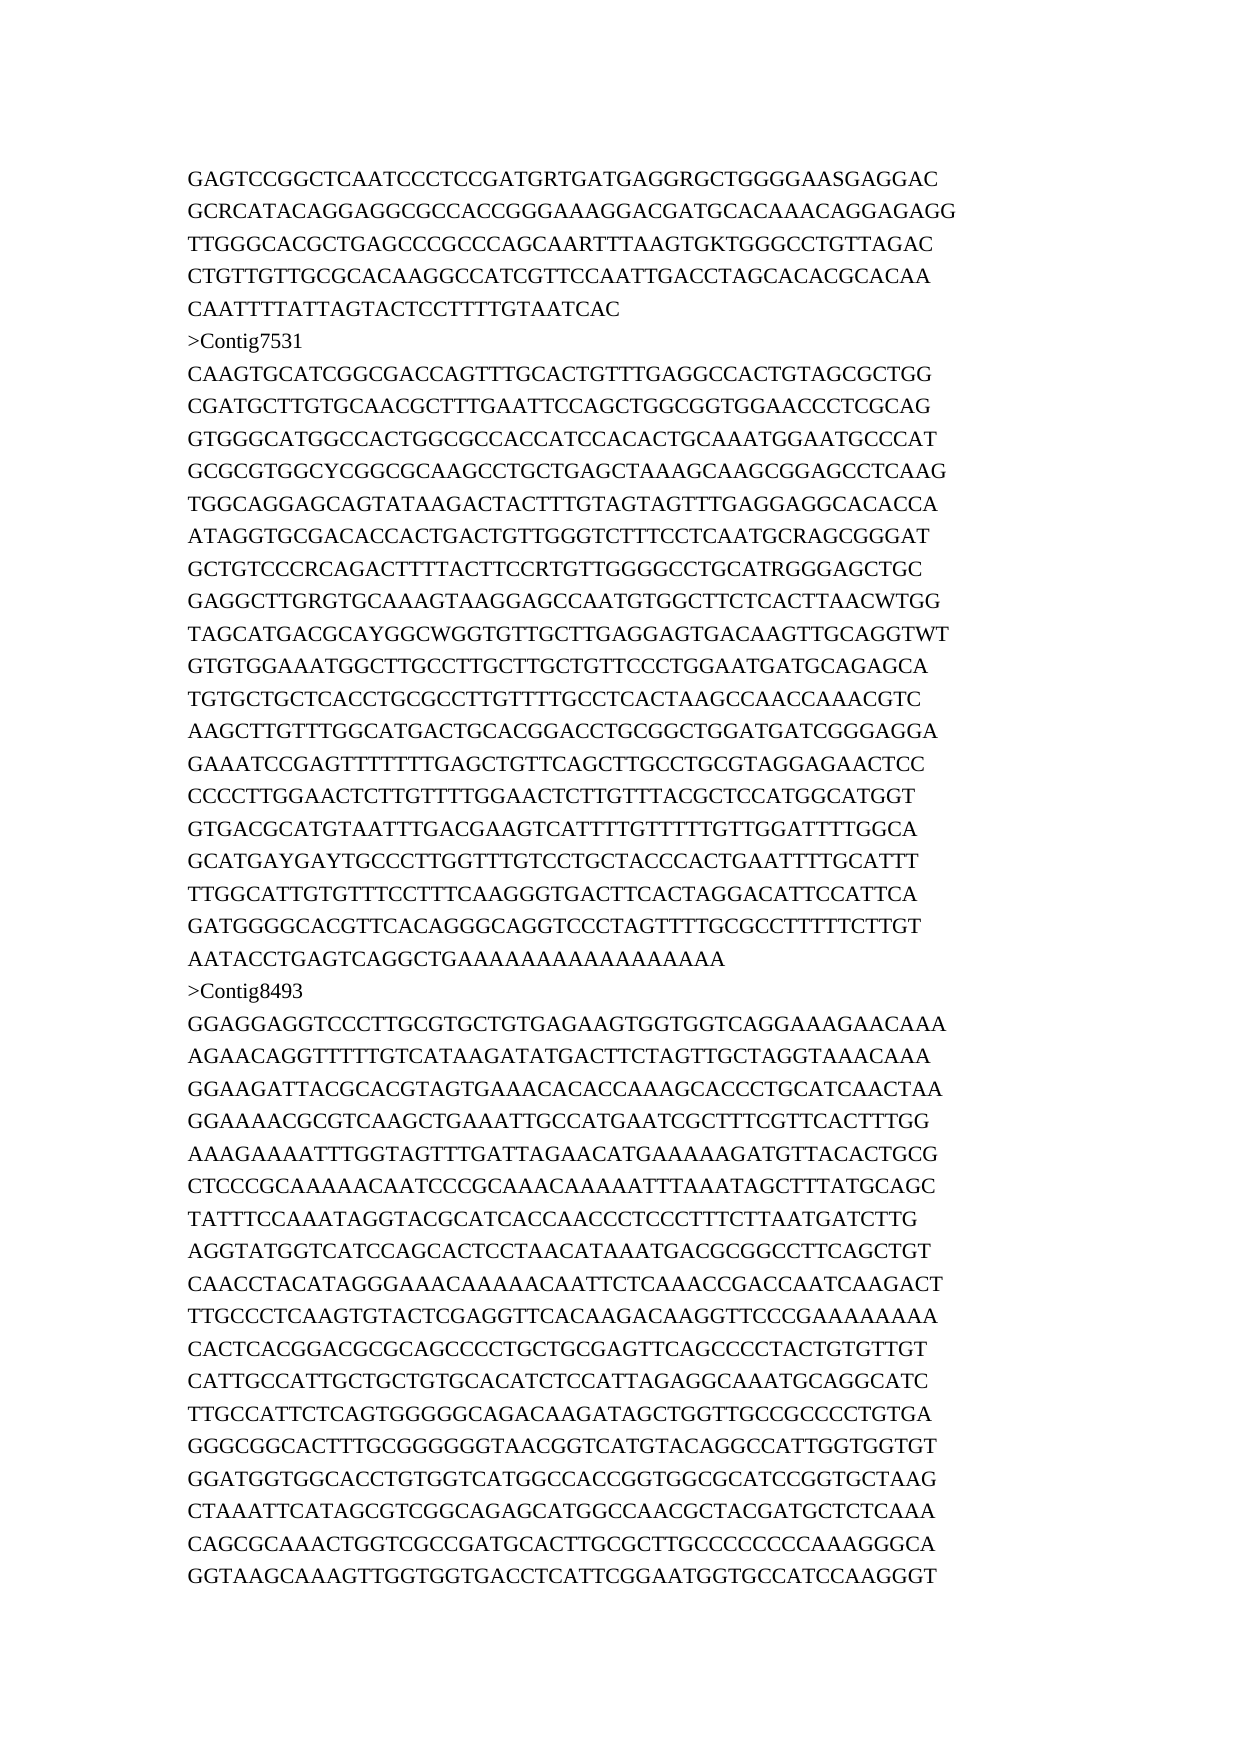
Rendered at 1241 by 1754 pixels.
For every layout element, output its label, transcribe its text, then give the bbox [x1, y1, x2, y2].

text AGAACAGGTTTTTGTCATAAGATATGACTTCTAGTTGCTAGGTAAACAAA [187, 1039, 1053, 1072]
text >Contig8493 [187, 974, 1053, 1007]
text GGAAAACGCGTCAAGCTGAAATTGCCATGAATCGCTTTCGTTCACTTTGG [187, 1104, 1053, 1137]
text GGTAAGCAAAGTTGGTGGTGACCTCATTCGGAATGGTGCCATCCAAGGGT [187, 1559, 1053, 1592]
text AATACCTGAGTCAGGCTGAAAAAAAAAAAAAAAAA [187, 942, 1053, 974]
text GGAAGATTACGCACGTAGTGAAACACACCAAAGCACCCTGCATCAACTAA [187, 1072, 1053, 1104]
text GTGACGCATGTAATTTGACGAAGTCATTTTGTTTTTGTTGGATTTTGGCA [187, 812, 1053, 844]
text CAATTTTATTAGTACTCCTTTTGTAATCAC [187, 292, 1053, 324]
text >Contig7531 [187, 324, 1053, 357]
text AGGTATGGTCATCCAGCACTCCTAACATAAATGACGCGGCCTTCAGCTGT [187, 1234, 1053, 1267]
text GGATGGTGGCACCTGTGGTCATGGCCACCGGTGGCGCATCCGGTGCTAAG [187, 1462, 1053, 1494]
text GAAATCCGAGTTTTTTTGAGCTGTTCAGCTTGCCTGCGTAGGAGAACTCC [187, 747, 1053, 779]
text GAGTCCGGCTCAATCCCTCCGATGRTGATGAGGRGCTGGGGAASGAGGAC [187, 162, 1053, 194]
text TTGGGCACGCTGAGCCCGCCCAGCAARTTTAAGTGKTGGGCCTGTTAGAC [187, 227, 1053, 259]
text GATGGGGCACGTTCACAGGGCAGGTCCCTAGTTTTGCGCCTTTTTCTTGT [187, 909, 1053, 942]
text TATTTCCAAATAGGTACGCATCACCAACCCTCCCTTTCTTAATGATCTTG [187, 1202, 1053, 1234]
text CCCCTTGGAACTCTTGTTTTGGAACTCTTGTTTACGCTCCATGGCATGGT [187, 779, 1053, 812]
text TTGCCATTCTCAGTGGGGGCAGACAAGATAGCTGGTTGCCGCCCCTGTGA [187, 1397, 1053, 1429]
text AAAGAAAATTTGGTAGTTTGATTAGAACATGAAAAAGATGTTACACTGCG [187, 1137, 1053, 1169]
text GTGTGGAAATGGCTTGCCTTGCTTGCTGTTCCCTGGAATGATGCAGAGCA [187, 649, 1053, 682]
text GAGGCTTGRGTGCAAAGTAAGGAGCCAATGTGGCTTCTCACTTAACWTGG [187, 584, 1053, 617]
text CACTCACGGACGCGCAGCCCCTGCTGCGAGTTCAGCCCCTACTGTGTTGT [187, 1332, 1053, 1364]
text CTCCCGCAAAAACAATCCCGCAAACAAAAATTTAAATAGCTTTATGCAGC [187, 1169, 1053, 1202]
text GCTGTCCCRCAGACTTTTACTTCCRTGTTGGGGCCTGCATRGGGAGCTGC [187, 552, 1053, 584]
text CTAAATTCATAGCGTCGGCAGAGCATGGCCAACGCTACGATGCTCTCAAA [187, 1494, 1053, 1527]
text CAAGTGCATCGGCGACCAGTTTGCACTGTTTGAGGCCACTGTAGCGCTGG [187, 357, 1053, 389]
text CTGTTGTTGCGCACAAGGCCATCGTTCCAATTGACCTAGCACACGCACAA [187, 259, 1053, 292]
text CAGCGCAAACTGGTCGCCGATGCACTTGCGCTTGCCCCCCCCAAAGGGCA [187, 1527, 1053, 1559]
text GTGGGCATGGCCACTGGCGCCACCATCCACACTGCAAATGGAATGCCCAT [187, 422, 1053, 454]
text TTGCCCTCAAGTGTACTCGAGGTTCACAAGACAAGGTTCCCGAAAAAAAA [187, 1299, 1053, 1332]
text CATTGCCATTGCTGCTGTGCACATCTCCATTAGAGGCAAATGCAGGCATC [187, 1364, 1053, 1397]
text TGGCAGGAGCAGTATAAGACTACTTTGTAGTAGTTTGAGGAGGCACACCA [187, 487, 1053, 519]
text GCATGAYGAYTGCCCTTGGTTTGTCCTGCTACCCACTGAATTTTGCATTT [187, 844, 1053, 877]
text CAACCTACATAGGGAAACAAAAACAATTCTCAAACCGACCAATCAAGACT [187, 1267, 1053, 1299]
text GGGCGGCACTTTGCGGGGGGTAACGGTCATGTACAGGCCATTGGTGGTGT [187, 1429, 1053, 1462]
text TAGCATGACGCAYGGCWGGTGTTGCTTGAGGAGTGACAAGTTGCAGGTWT [187, 617, 1053, 649]
text GCRCATACAGGAGGCGCCACCGGGAAAGGACGATGCACAAACAGGAGAGG [187, 194, 1053, 227]
text GGAGGAGGTCCCTTGCGTGCTGTGAGAAGTGGTGGTCAGGAAAGAACAAA [187, 1007, 1053, 1039]
text CGATGCTTGTGCAACGCTTTGAATTCCAGCTGGCGGTGGAACCCTCGCAG [187, 389, 1053, 422]
text GCGCGTGGCYCGGCGCAAGCCTGCTGAGCTAAAGCAAGCGGAGCCTCAAG [187, 454, 1053, 487]
text ATAGGTGCGACACCACTGACTGTTGGGTCTTTCCTCAATGCRAGCGGGAT [187, 519, 1053, 552]
text TGTGCTGCTCACCTGCGCCTTGTTTTGCCTCACTAAGCCAACCAAACGTC [187, 682, 1053, 714]
text AAGCTTGTTTGGCATGACTGCACGGACCTGCGGCTGGATGATCGGGAGGA [187, 714, 1053, 747]
text TTGGCATTGTGTTTCCTTTCAAGGGTGACTTCACTAGGACATTCCATTCA [187, 877, 1053, 909]
